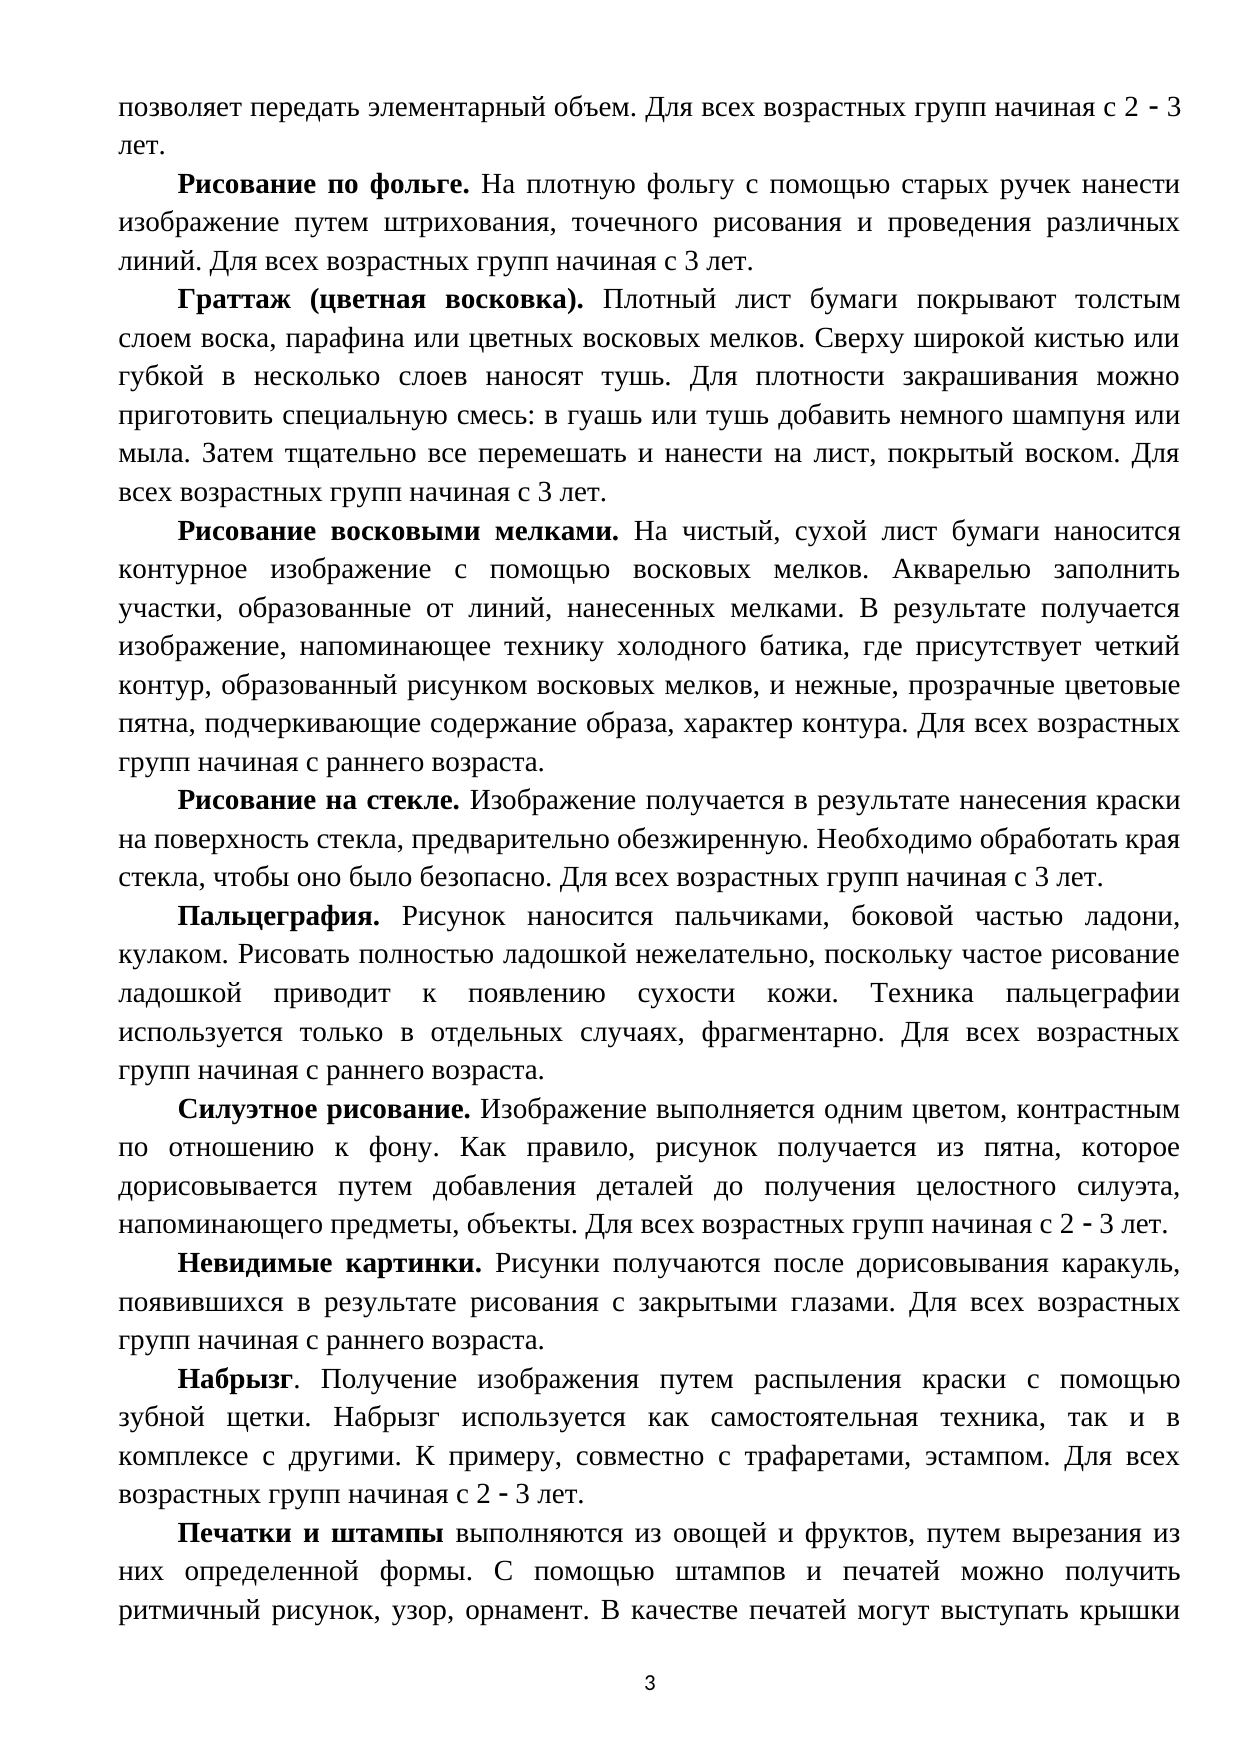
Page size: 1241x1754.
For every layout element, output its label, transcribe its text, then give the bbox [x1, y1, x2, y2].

text Силуэтное рисование. Изображение выполняется одним цветом, контрастным по отношению к фону. Как правило, рисунок получается из пятна, которое дорисовывается путем добавления деталей до получения целостного силуэта, напоминающего предметы, объекты. Для всех возрастных групп начиная с 2 3 лет. [118, 1091, 1181, 1240]
text Пальцеграфия. Рисунок наносится пальчиками, боковой частью ладони, кулаком. Рисовать полностью ладошкой нежелательно, поскольку частое рисование ладошкой приводит к появлению сухости кожи. Техника пальцеграфии используется только в отдельных случаях, фрагментарно. Для всех возрастных групп начиная с раннего возраста. [118, 898, 1181, 1086]
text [118, 1515, 1181, 1626]
text Рисование на стекле. Изображение получается в результате нанесения краски на поверхность стекла, предварительно обезжиренную. Необходимо обработать края стекла, чтобы оно было безопасно. Для всех возрастных групп начиная с 3 лет. [118, 782, 1181, 893]
text Рисование по фольге. На плотную фольгу с помощью старых ручек нанести изображение путем штрихования, точечного рисования и проведения различных линий. Для всех возрастных групп начиная с 3 лет. [118, 166, 1181, 276]
text Невидимые картинки. Рисунки получаются после дорисовывания каракуль, появившихся в результате рисования с закрытыми глазами. Для всех возрастных групп начиная с раннего возраста. [118, 1245, 1181, 1356]
text Рисование восковыми мелками. На чистый, сухой лист бумаги наносится контурное изображение с помощью восковых мелков. Акварелью заполнить участки, образованные от линий, нанесенных мелками. В результате получается изображение, напоминающее технику холодного батика, где присутствует четкий контур, образованный рисунком восковых мелков, и нежные, прозрачные цветовые пятна, подчеркивающие содержание образа, характер контура. Для всех возрастных групп начиная с раннего возраста. [118, 513, 1181, 777]
text Граттаж (цветная восковка). Плотный лист бумаги покрывают толстым слоем воска, парафина или цветных восковых мелков. Сверху широкой кистью или губкой в несколько слоев наносят тушь. Для плотности закрашивания можно приготовить специальную смесь: в гуашь или тушь добавить немного шампуня или мыла. Затем тщательно все перемешать и нанести на лист, покрытый воском. Для всех возрастных групп начиная с 3 лет. [118, 281, 1181, 508]
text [118, 89, 1181, 161]
text Набрызг. Получение изображения путем распыления краски с помощью зубной щетки. Набрызг используется как самостоятельная техника, так и в комплексе с другими. К примеру, совместно с трафаретами, эстампом. Для всех возрастных групп начиная с 2 3 лет. [118, 1361, 1181, 1510]
